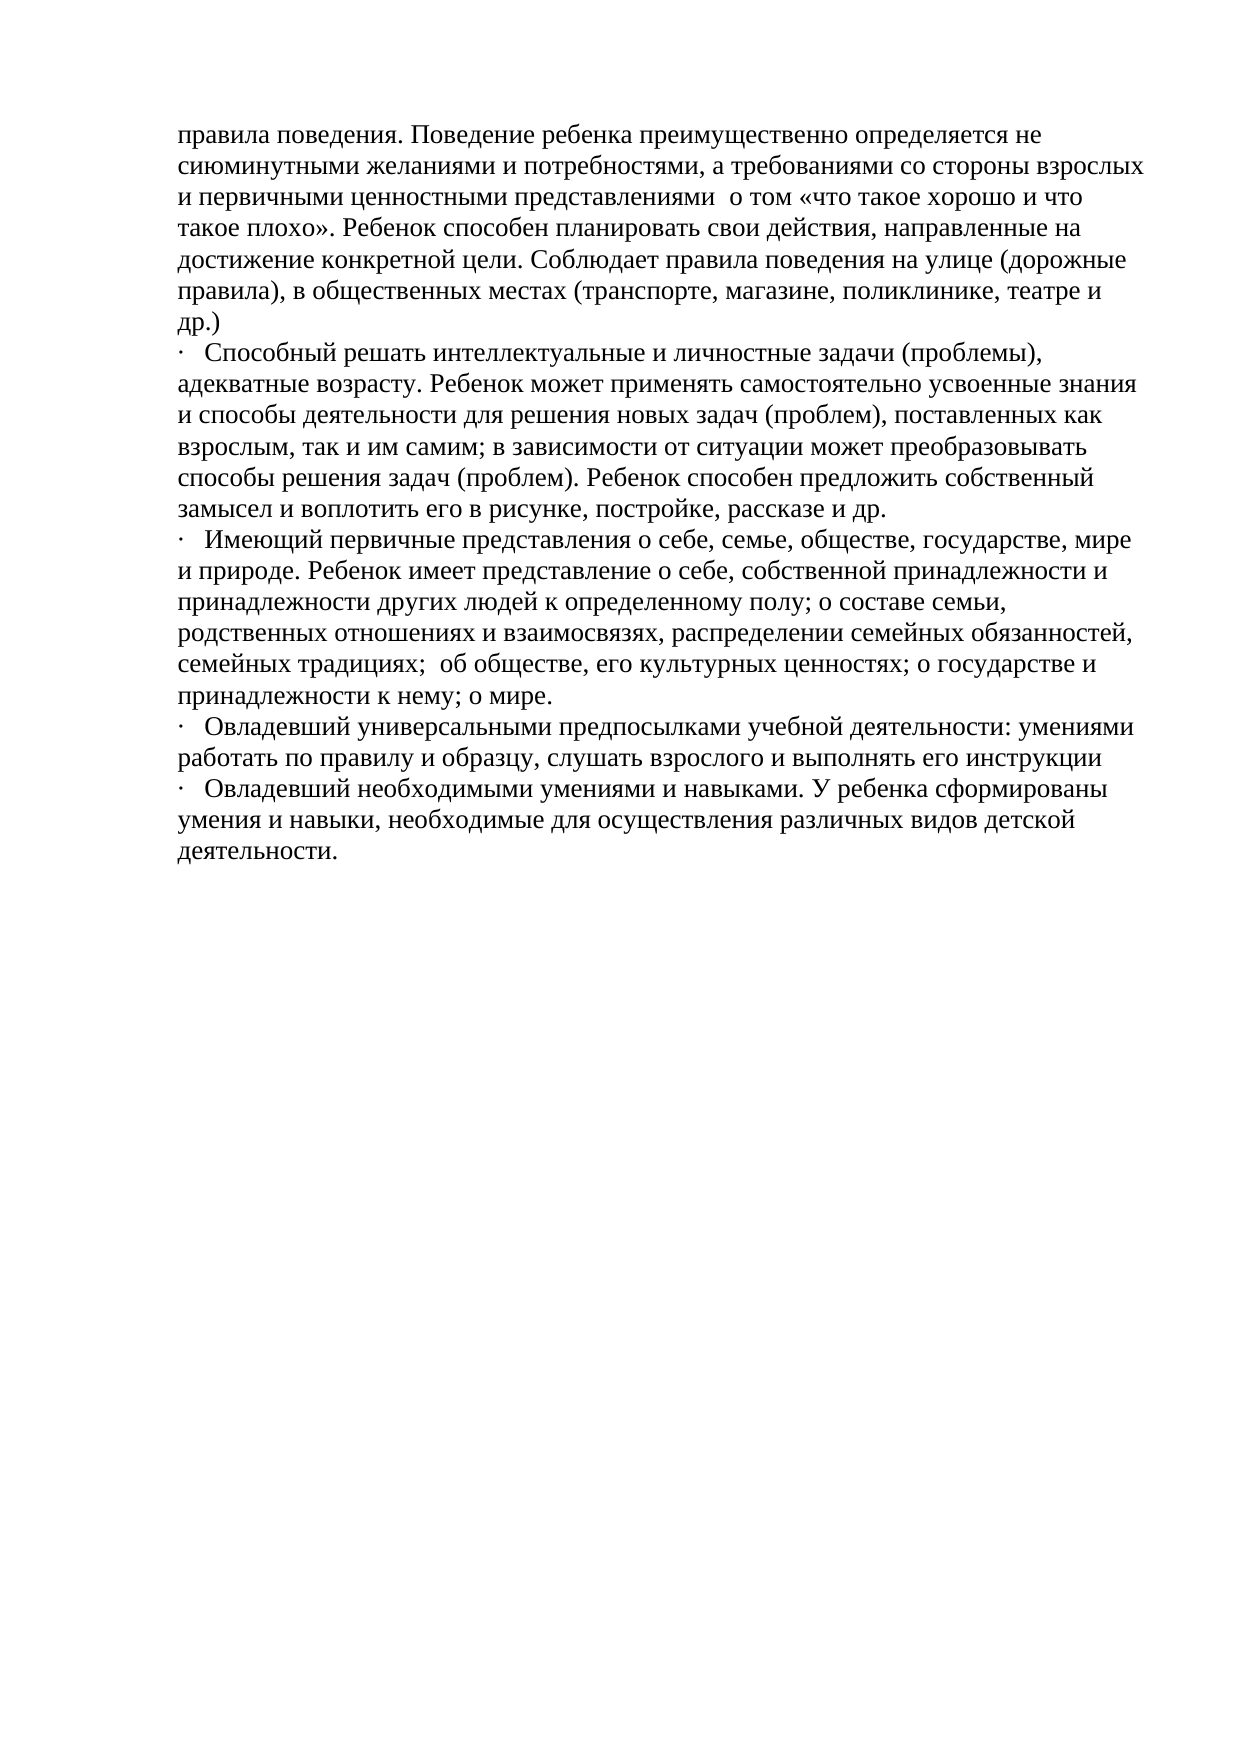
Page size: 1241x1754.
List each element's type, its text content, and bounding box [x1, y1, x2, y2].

text ∙​ Овладевший необходимыми умениями и навыками. У ребенка сформированы умения и навыки, необходимые для осуществления различных видов детской деятельности. [177, 772, 1152, 866]
text ∙​ Способный решать интеллектуальные и личностные задачи (проблемы), адекватные возрасту. Ребенок может применять самостоятельно усвоенные знания и способы деятельности для решения новых задач (проблем), поставленных как взрослым, так и им самим; в зависимости от ситуации может преобразовывать способы решения задач (проблем). Ребенок способен предложить собственный замысел и воплотить его в рисунке, постройке, рассказе и др. [177, 336, 1152, 523]
text ∙​ Овладевший универсальными предпосылками учебной деятельности: умениями работать по правилу и образцу, слушать взрослого и выполнять его инструкции [177, 710, 1152, 772]
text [177, 118, 1152, 336]
text ∙​ Имеющий первичные представления о себе, семье, обществе, государстве, мире и природе. Ребенок имеет представление о себе, собственной принадлежности и принадлежности других людей к определенному полу; о составе семьи, родственных отношениях и взаимосвязях, распределении семейных обязанностей, семейных традициях; об обществе, его культурных ценностях; о государстве и принадлежности к нему; о мире. [177, 523, 1152, 710]
